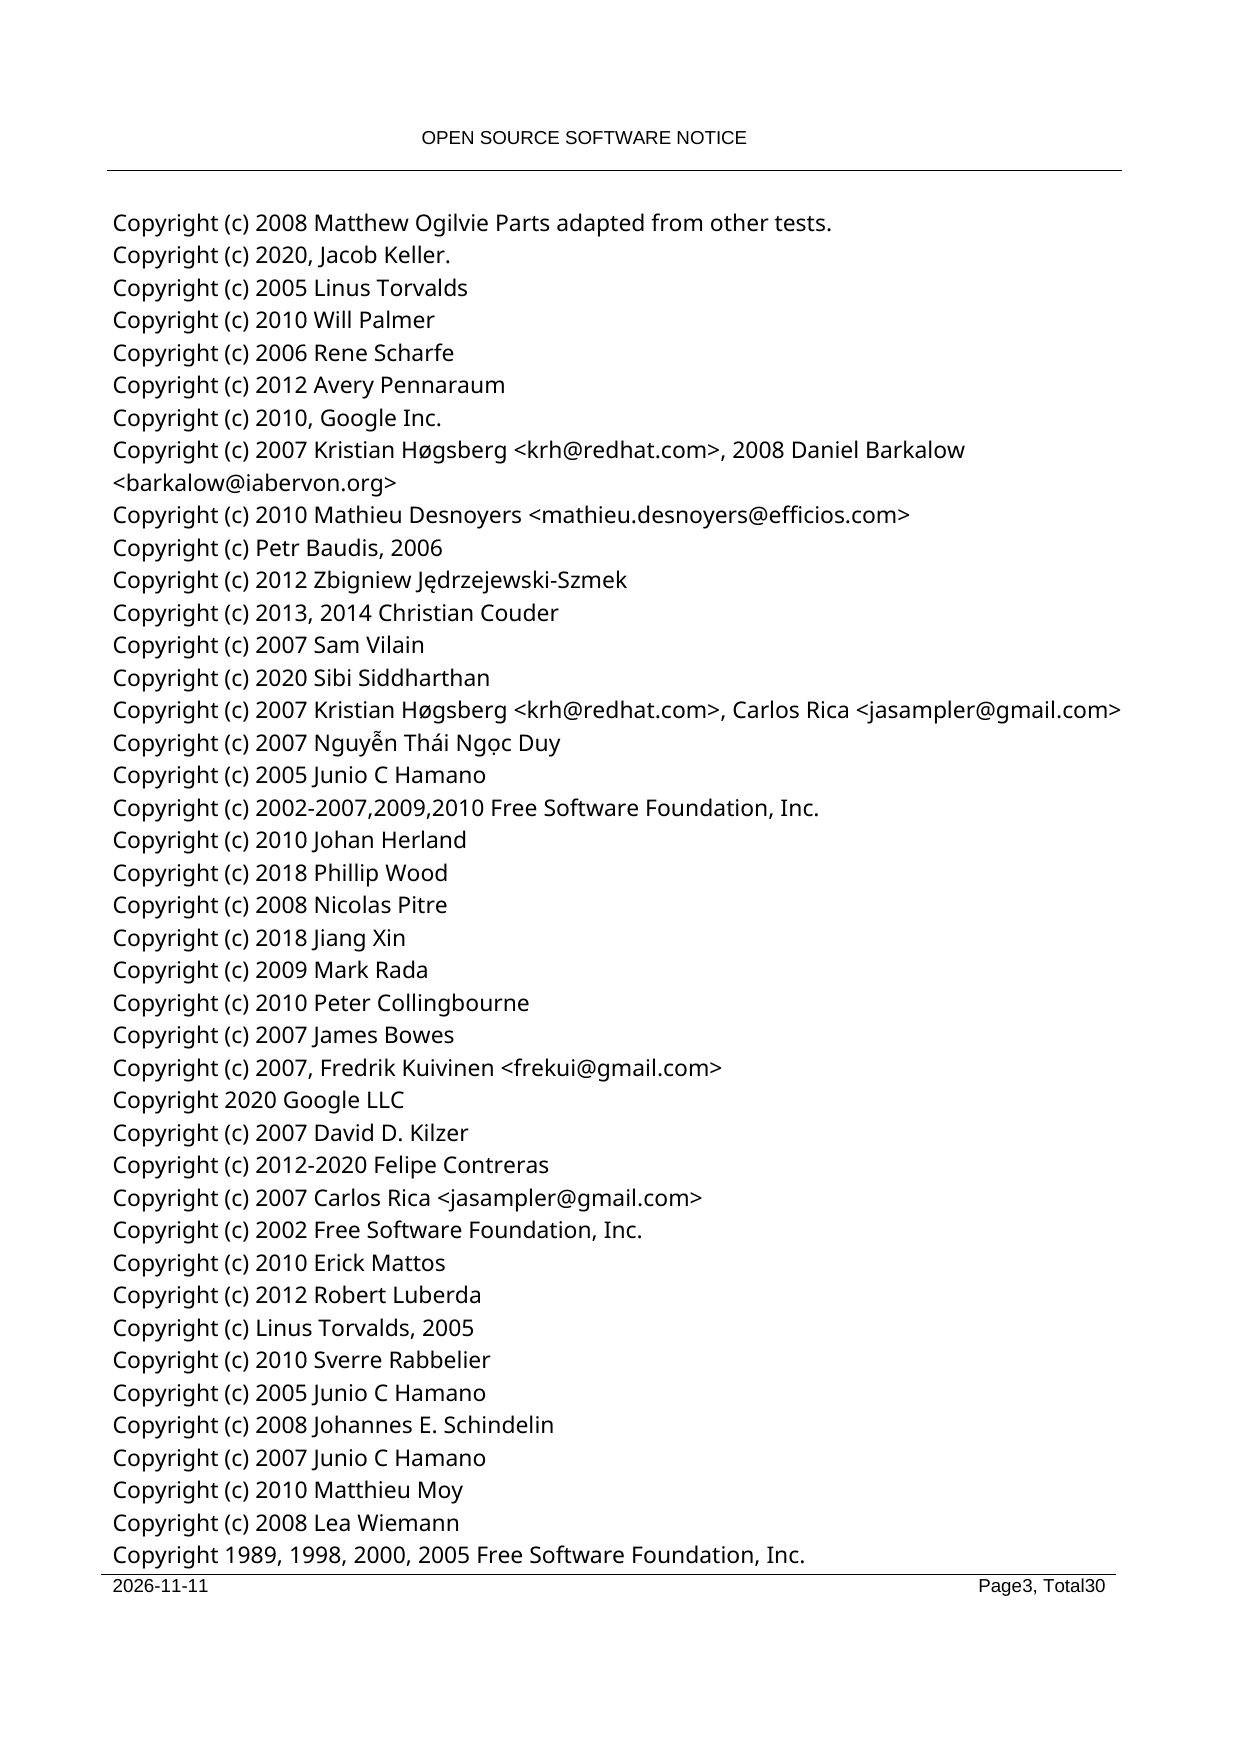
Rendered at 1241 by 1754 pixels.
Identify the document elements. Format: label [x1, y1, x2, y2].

text [112, 206, 1128, 1571]
